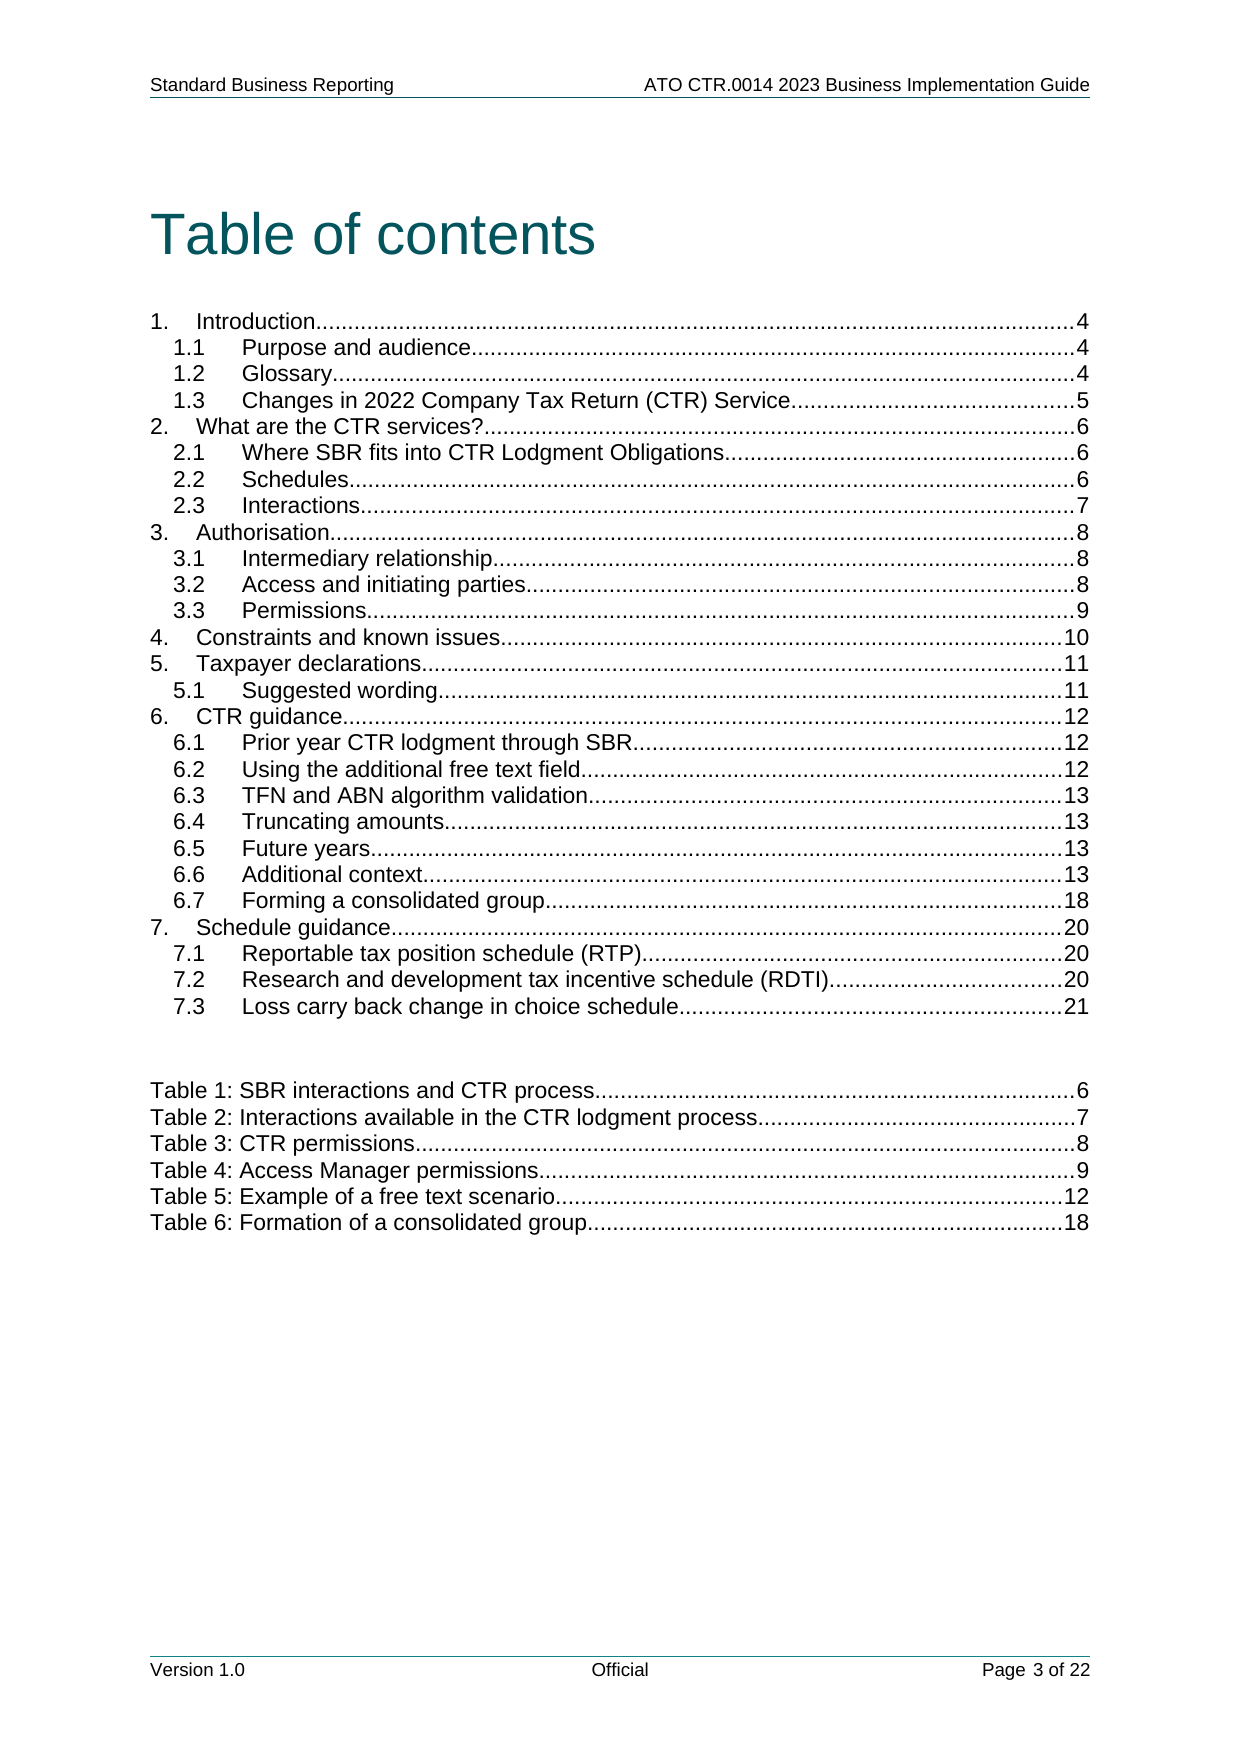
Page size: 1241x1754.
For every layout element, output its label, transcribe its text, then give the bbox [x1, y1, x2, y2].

text 1.1 Purpose and audience 4 [173, 334, 1090, 360]
text 7. Schedule guidance 20 [150, 914, 1090, 940]
text 6.6 Additional context 13 [173, 861, 1090, 887]
text 1.2 Glossary 4 [173, 360, 1090, 387]
text 2.2 Schedules 6 [173, 466, 1090, 492]
text 4. Constraints and known issues 10 [150, 624, 1090, 650]
text 6.4 Truncating amounts 13 [173, 808, 1090, 835]
text 2.3 Interactions 7 [173, 492, 1090, 518]
text 1. Introduction 4 [150, 308, 1090, 334]
text Table 6: Formation of a consolidated group 18 [150, 1209, 1090, 1236]
text Table 2: Interactions available in the CTR lodgment process 7 [150, 1104, 1090, 1130]
text 7.2 Research and development tax incentive schedule (RDTI) 20 [173, 966, 1090, 993]
text Table 1: SBR interactions and CTR process 6 [150, 1077, 1090, 1104]
text Table 5: Example of a free text scenario 12 [150, 1183, 1090, 1209]
text 6.2 Using the additional free text field 12 [173, 756, 1090, 782]
text Table 4: Access Manager permissions 9 [150, 1157, 1090, 1183]
text 6.5 Future years 13 [173, 835, 1090, 861]
text 6. CTR guidance 12 [150, 703, 1090, 729]
text 3. Authorisation 8 [150, 518, 1090, 545]
text 6.7 Forming a consolidated group 18 [173, 887, 1090, 914]
text 5.1 Suggested wording 11 [173, 677, 1090, 703]
text 2. What are the CTR services? 6 [150, 413, 1090, 439]
text 5. Taxpayer declarations 11 [150, 650, 1090, 677]
text 3.3 Permissions 9 [173, 597, 1090, 624]
text 7.3 Loss carry back change in choice schedule 21 [173, 993, 1090, 1019]
text 6.1 Prior year CTR lodgment through SBR 12 [173, 729, 1090, 756]
text 2.1 Where SBR fits into CTR Lodgment Obligations 6 [173, 439, 1090, 466]
subtitle Table of contents [150, 200, 1090, 267]
text 3.2 Access and initiating parties 8 [173, 571, 1090, 597]
text Table 3: CTR permissions 8 [150, 1130, 1090, 1157]
text 7.1 Reportable tax position schedule (RTP) 20 [173, 940, 1090, 966]
text 3.1 Intermediary relationship 8 [173, 545, 1090, 571]
text 1.3 Changes in 2022 Company Tax Return (CTR) Service 5 [173, 387, 1090, 413]
text 6.3 TFN and ABN algorithm validation 13 [173, 782, 1090, 808]
